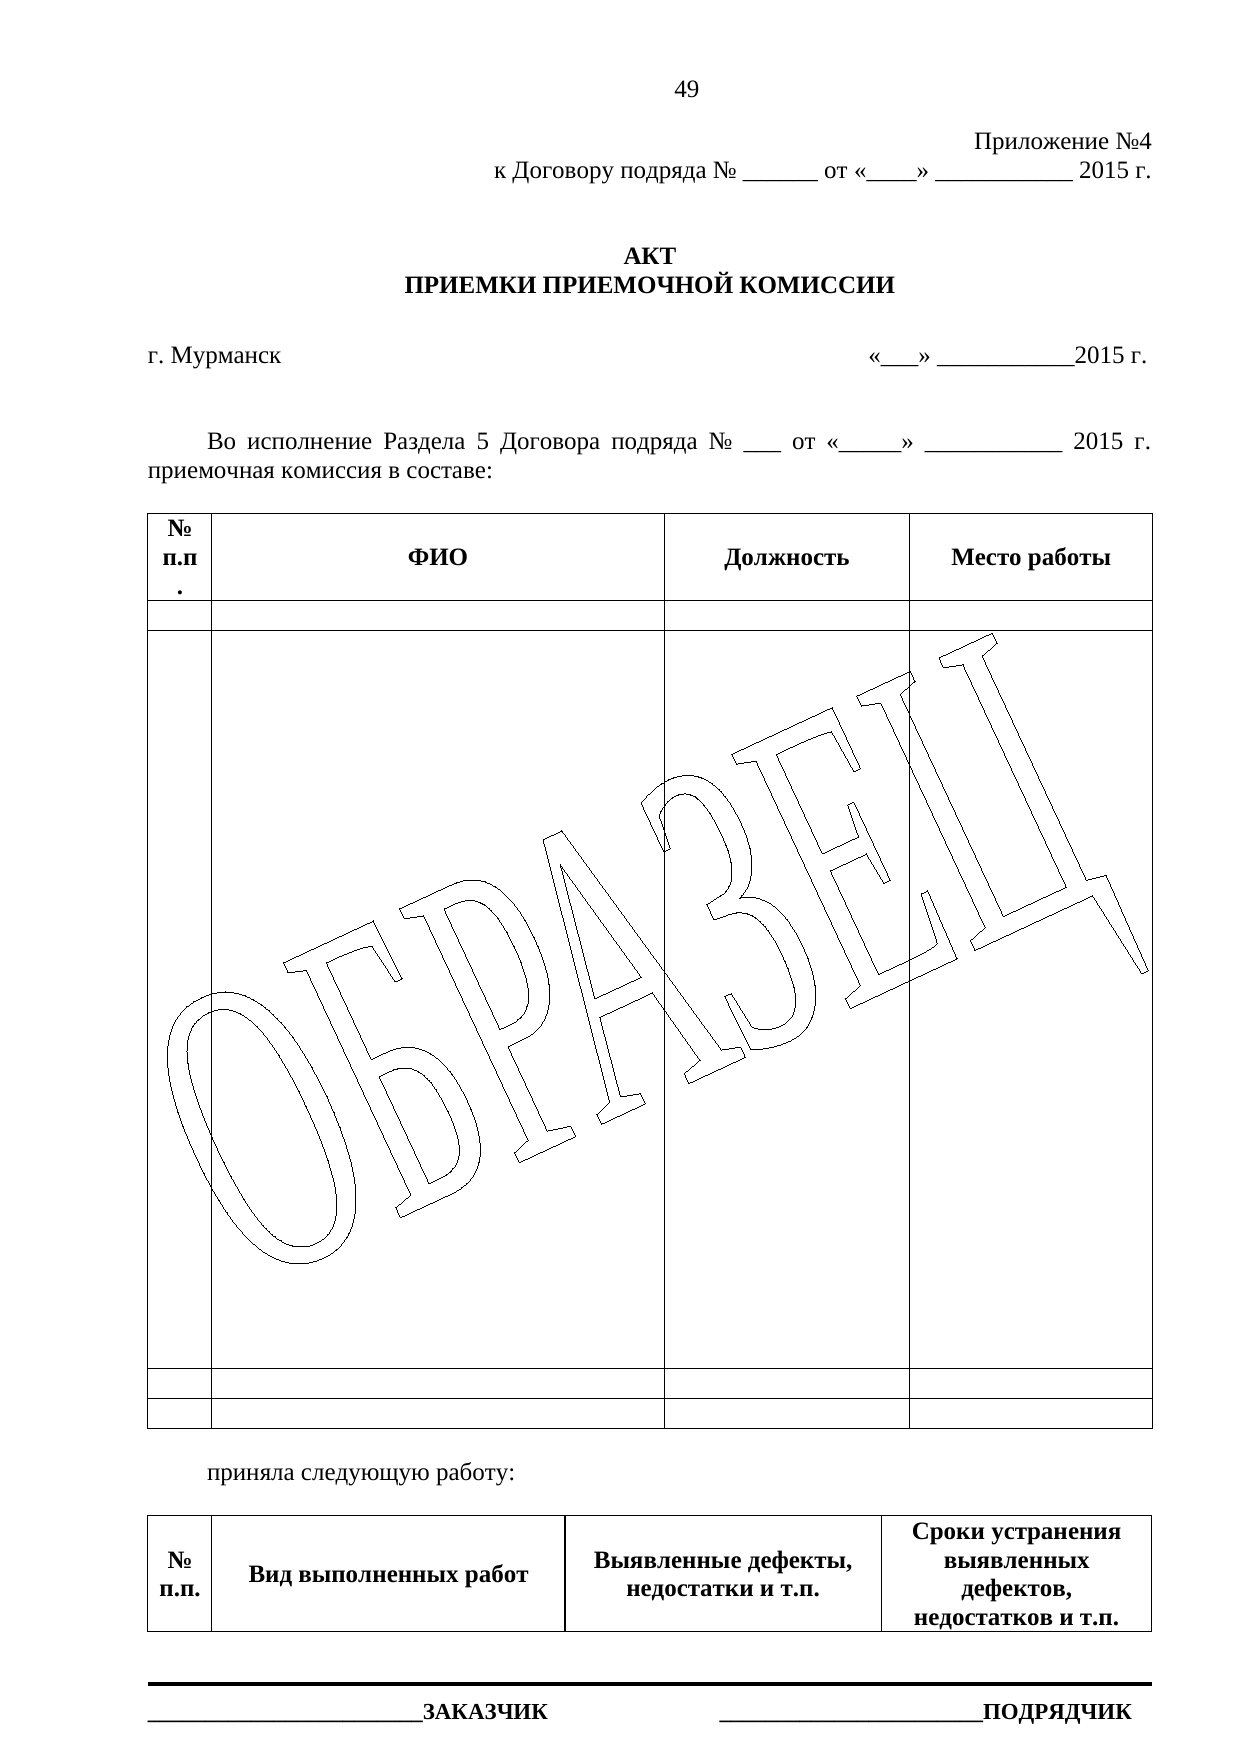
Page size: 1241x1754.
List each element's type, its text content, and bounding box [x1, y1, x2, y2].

text Во исполнение Раздела 5 Договора подряда № ___ от «_____» ___________ 2015 г. приемочная комиссия в составе: [148, 426, 1152, 484]
text АКТ [148, 241, 1152, 270]
table_header Выявленные дефекты, недостатки и т.п. [566, 1516, 881, 1631]
table_cell [148, 601, 211, 629]
table_cell [910, 631, 1152, 1368]
table_cell [212, 631, 664, 1368]
table_header ФИО [212, 514, 664, 600]
table_header № п.п. [148, 1516, 211, 1631]
text г. Мурманск «___» ___________2015 г. [148, 340, 1152, 369]
table_cell [665, 1399, 909, 1428]
text приняла следующую работу: [148, 1457, 1152, 1486]
text ПРИЕМКИ ПРИЕМОЧНОЙ КОМИССИИ [148, 270, 1152, 299]
table_cell [910, 1399, 1152, 1428]
text Приложение №4 [148, 126, 1152, 155]
table_cell [665, 601, 909, 629]
table_cell [148, 631, 211, 1368]
table_cell [910, 601, 1152, 629]
table_cell [910, 1369, 1152, 1398]
table_cell [665, 631, 909, 1368]
table_header Место работы [910, 514, 1152, 600]
text к Договору подряда № ______ от «____» ___________ 2015 г. [148, 155, 1152, 184]
table_header № п.п. [148, 514, 211, 600]
table_header Вид выполненных работ [212, 1516, 564, 1631]
table_cell [665, 1369, 909, 1398]
table_cell [148, 1369, 211, 1398]
table_cell [212, 601, 664, 629]
table_cell [148, 1399, 211, 1428]
table_header Сроки устранения выявленных дефектов, недостатков и т.п. [882, 1516, 1151, 1631]
table_header Должность [665, 514, 909, 600]
table_cell [212, 1369, 664, 1398]
table_cell [212, 1399, 664, 1428]
